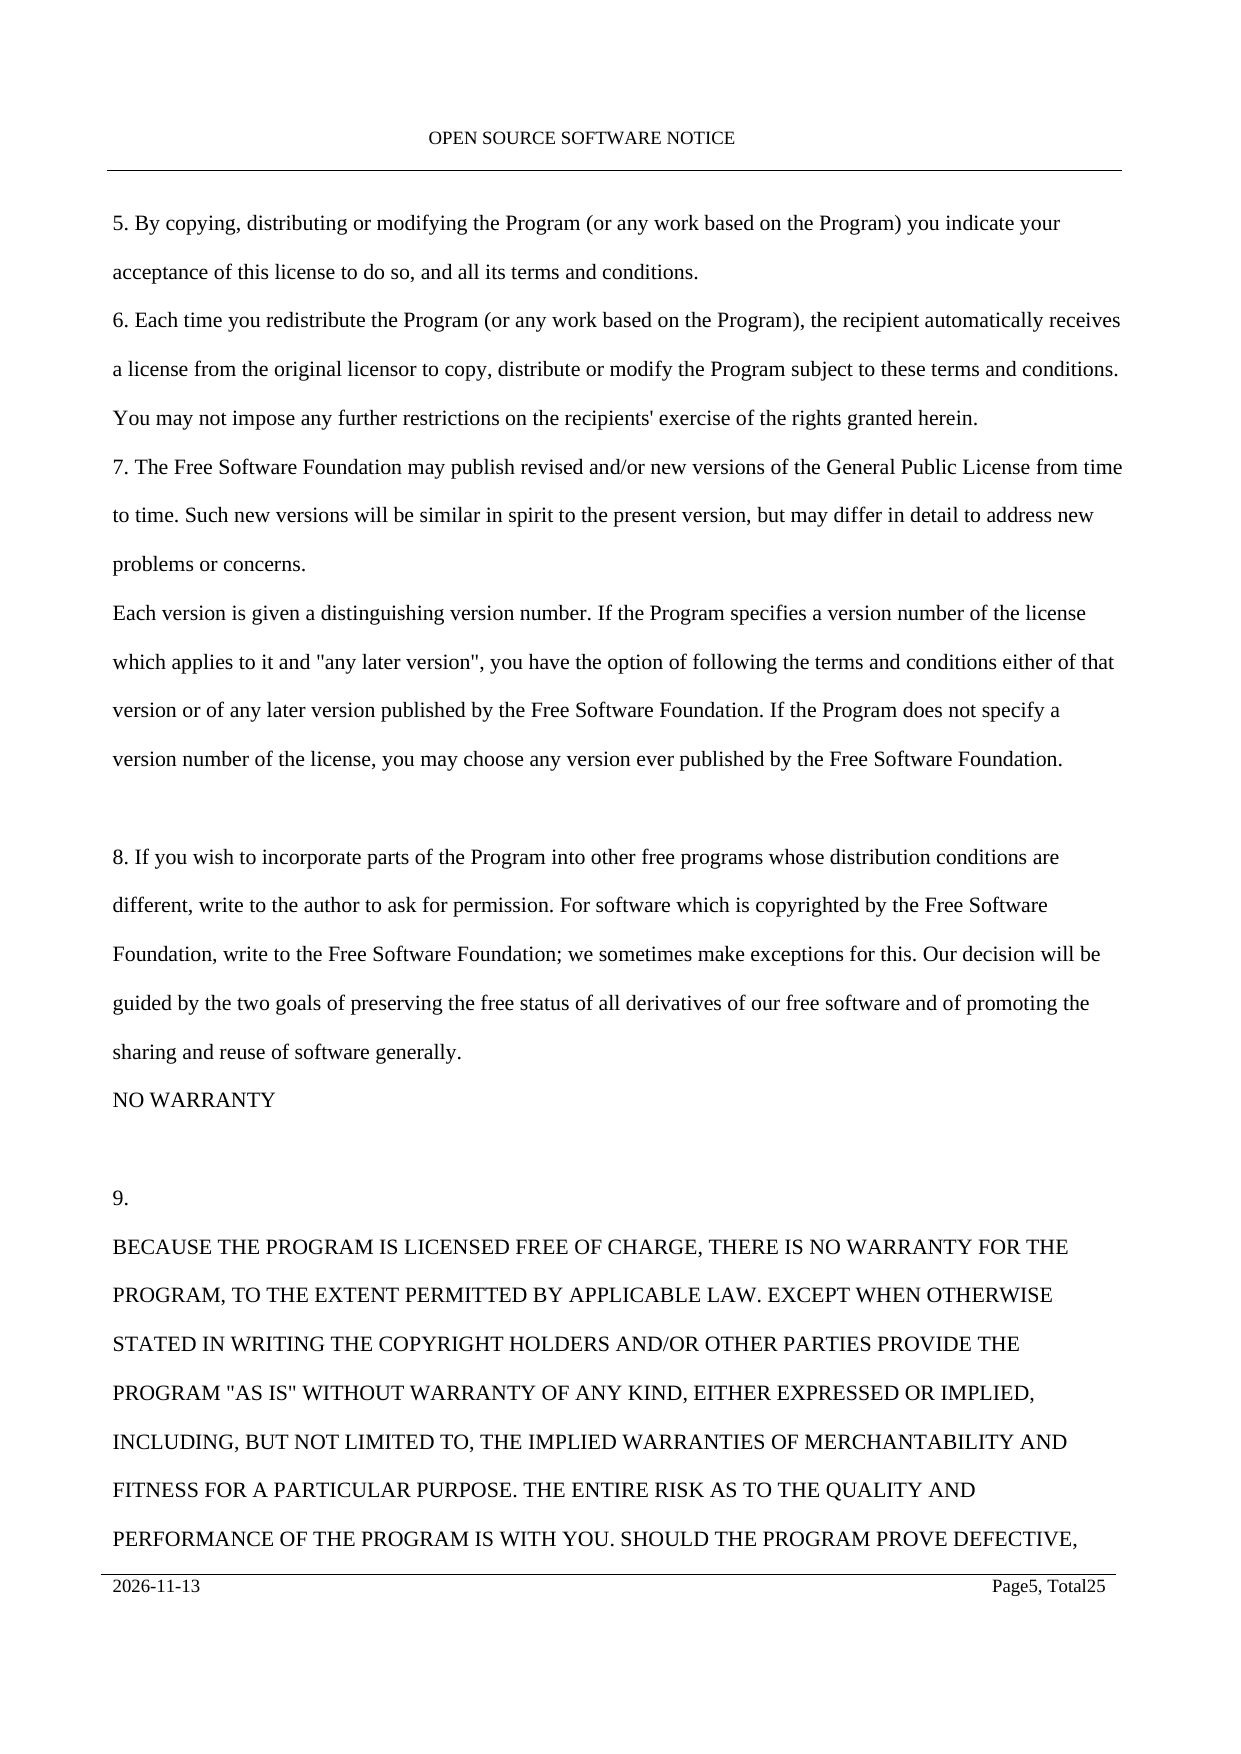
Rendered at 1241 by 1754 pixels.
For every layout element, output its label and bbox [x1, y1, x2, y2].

text [112, 206, 1128, 1555]
